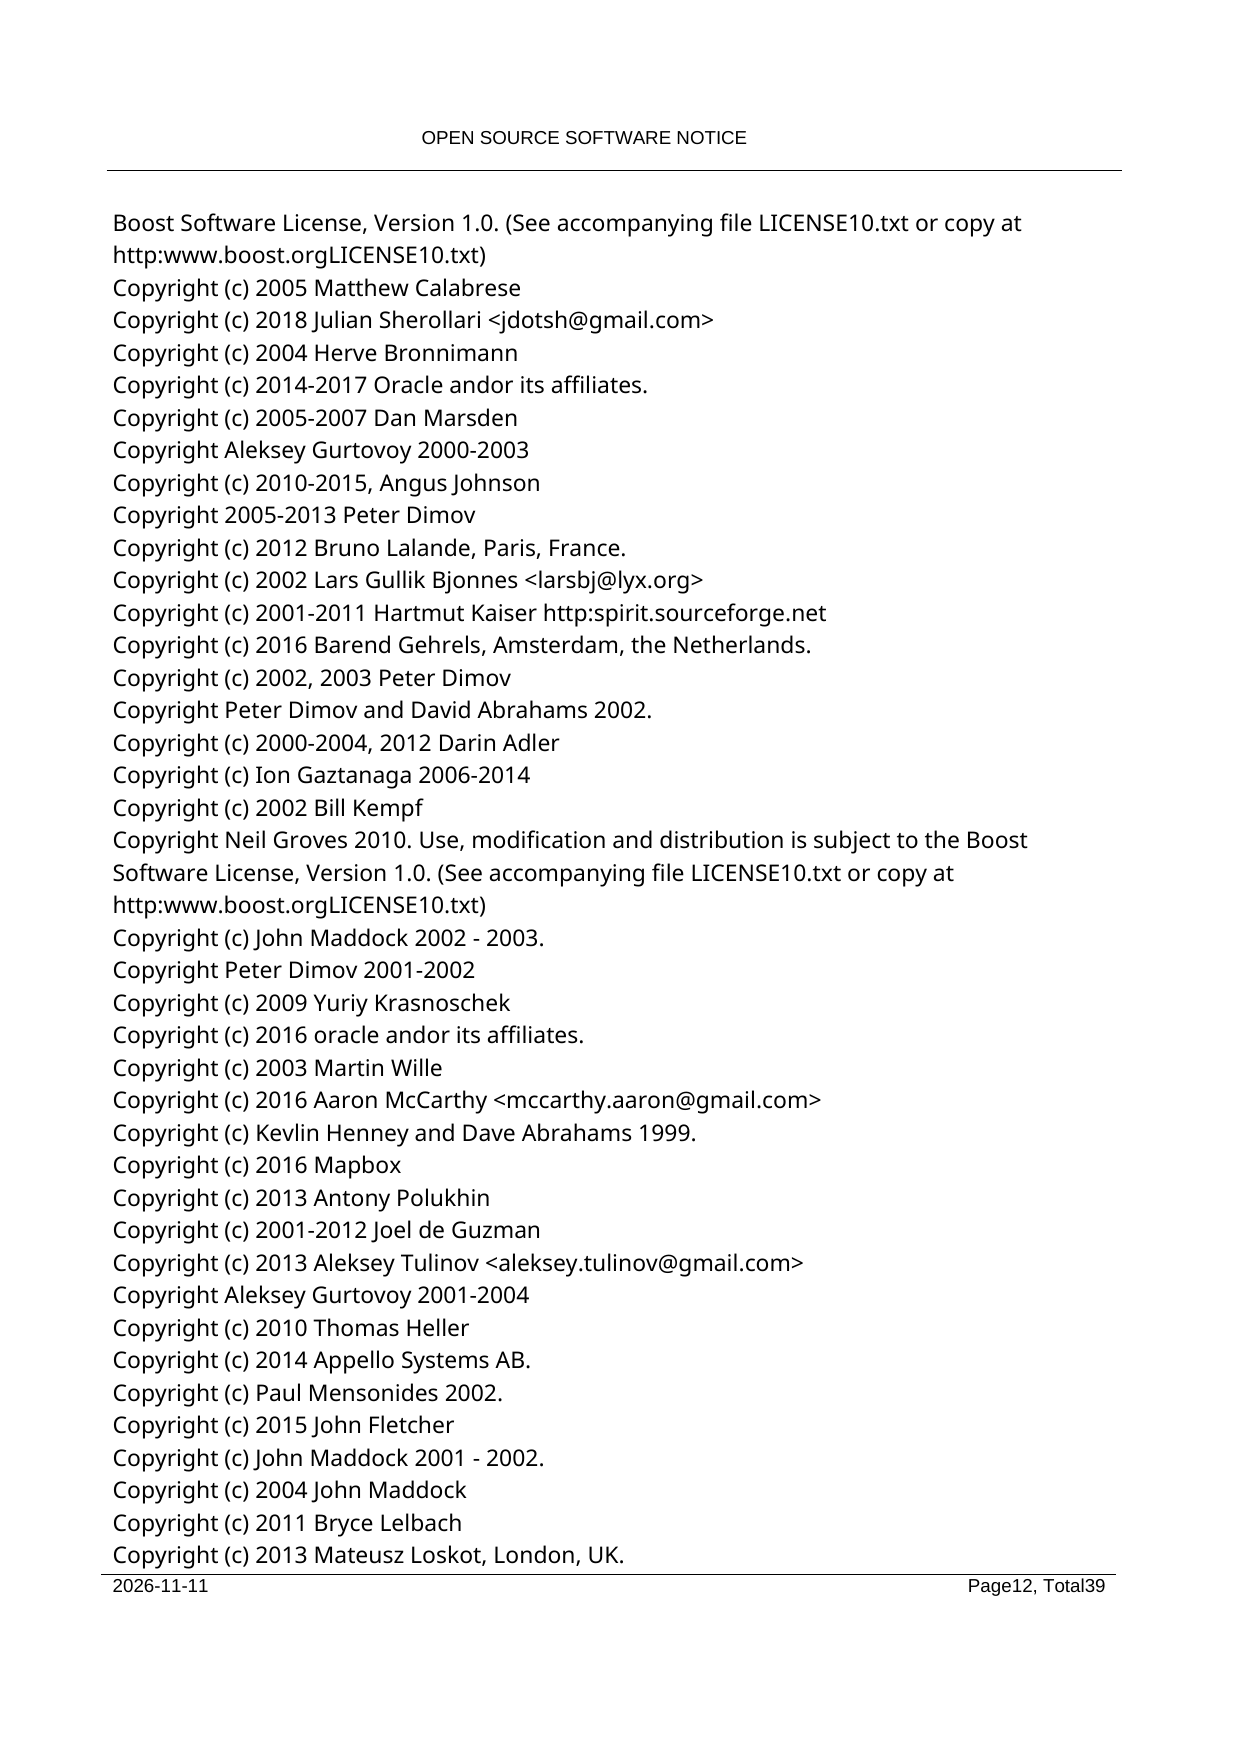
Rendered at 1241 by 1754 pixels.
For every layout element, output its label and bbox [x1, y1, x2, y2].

text [112, 206, 1128, 1571]
